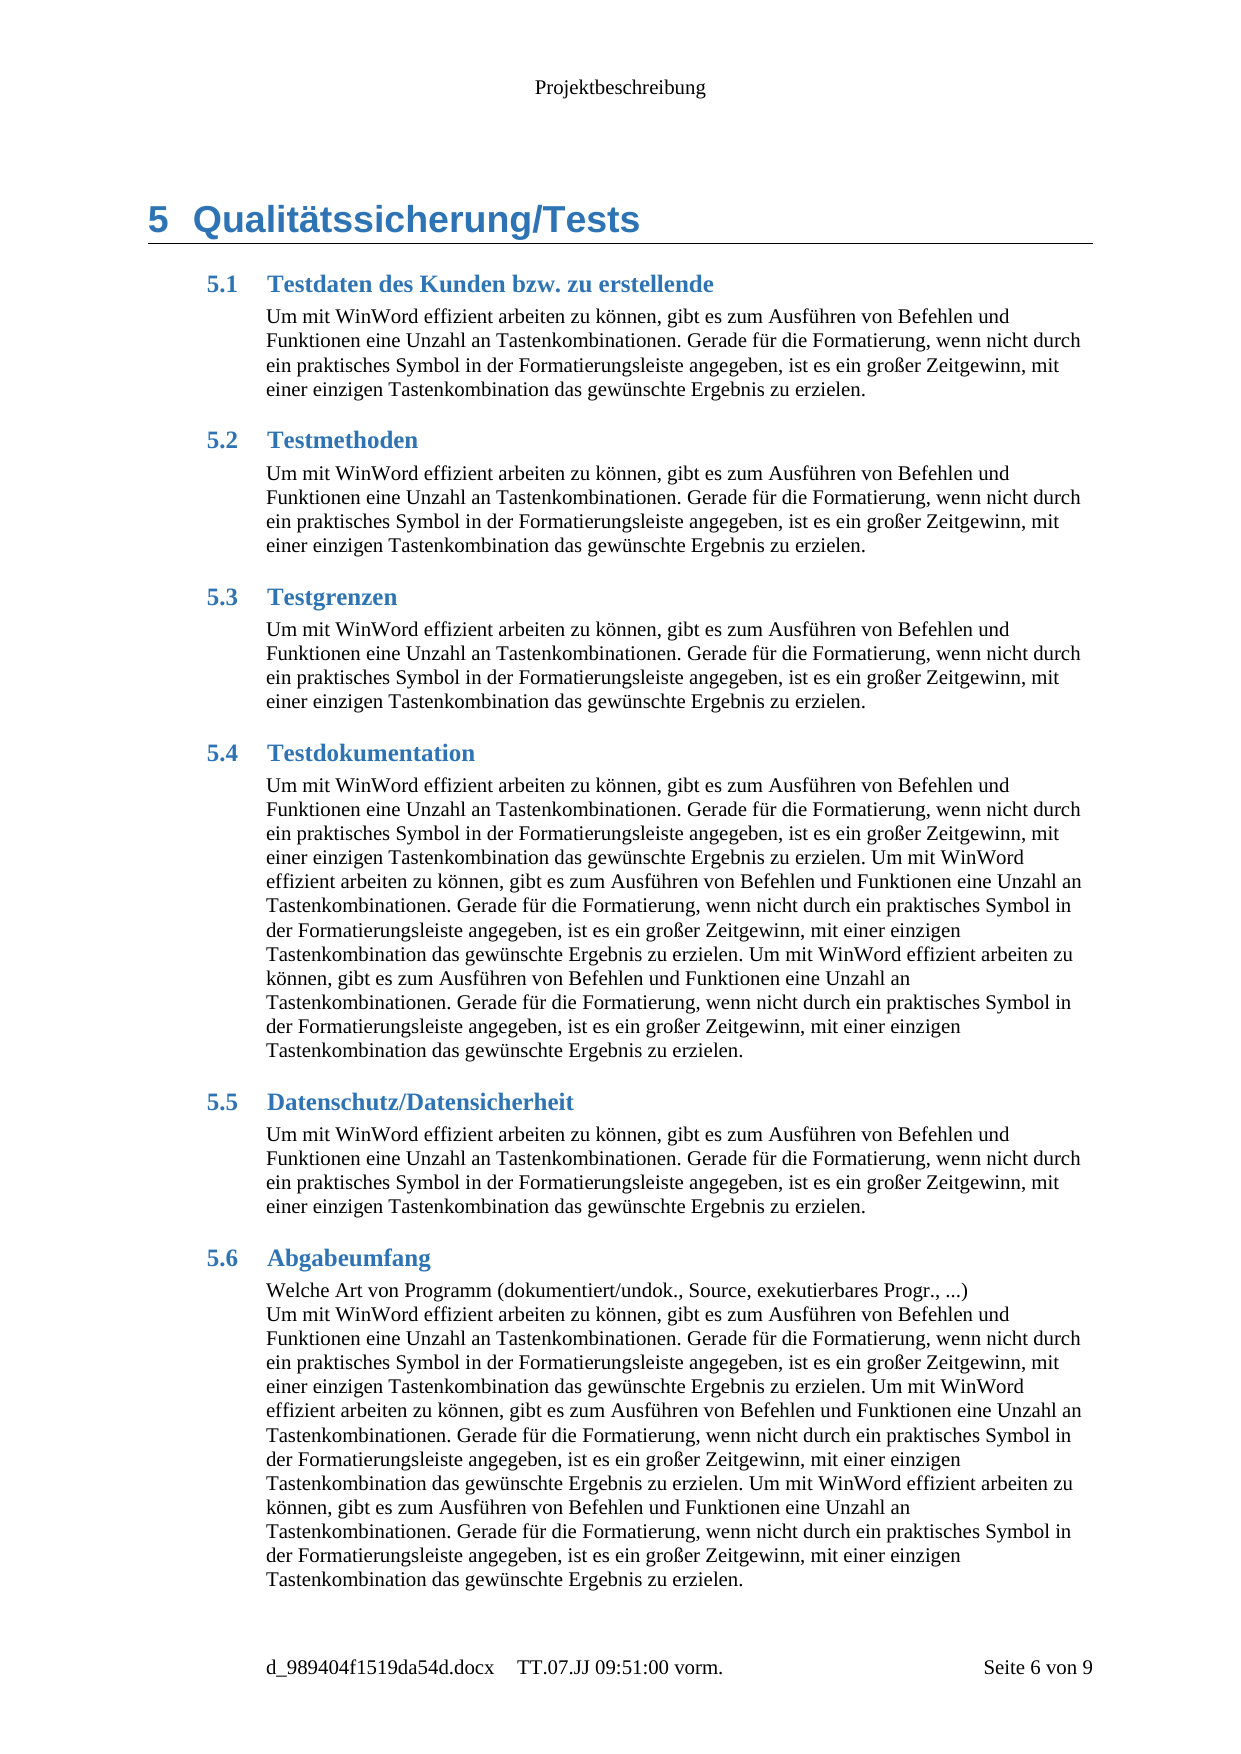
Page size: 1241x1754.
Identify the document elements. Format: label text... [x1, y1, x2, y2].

subtitle Testgrenzen [207, 582, 1093, 611]
subtitle Testmethoden [207, 426, 1093, 454]
subtitle Testdokumentation [207, 738, 1093, 767]
subtitle Testdaten des Kunden bzw. zu erstellende [207, 269, 1093, 298]
subtitle Datenschutz/Datensicherheit [207, 1087, 1093, 1116]
text Um mit WinWord effizient arbeiten zu können, gibt es zum Ausführen von Befehlen und Funktionen eine Unzahl an Tastenkombinationen. Gerade für die Formatierung, wenn nicht durch ein praktisches Symbol in der Formatierungsleiste angegeben, ist es ein großer Zeitgewinn, mit einer einzigen Tastenkombination das gewünschte Ergebnis zu erzielen. Um mit WinWord effizient arbeiten zu können, gibt es zum Ausführen von Befehlen und Funktionen eine Unzahl an Tastenkombinationen. Gerade für die Formatierung, wenn nicht durch ein praktisches Symbol in der Formatierungsleiste angegeben, ist es ein großer Zeitgewinn, mit einer einzigen Tastenkombination das gewünschte Ergebnis zu erzielen. Um mit WinWord effizient arbeiten zu können, gibt es zum Ausführen von Befehlen und Funktionen eine Unzahl an Tastenkombinationen. Gerade für die Formatierung, wenn nicht durch ein praktisches Symbol in der Formatierungsleiste angegeben, ist es ein großer Zeitgewinn, mit einer einzigen Tastenkombination das gewünschte Ergebnis zu erzielen. [266, 773, 1093, 1062]
subtitle Abgabeumfang [207, 1243, 1093, 1272]
text Um mit WinWord effizient arbeiten zu können, gibt es zum Ausführen von Befehlen und Funktionen eine Unzahl an Tastenkombinationen. Gerade für die Formatierung, wenn nicht durch ein praktisches Symbol in der Formatierungsleiste angegeben, ist es ein großer Zeitgewinn, mit einer einzigen Tastenkombination das gewünschte Ergebnis zu erzielen. Um mit WinWord effizient arbeiten zu können, gibt es zum Ausführen von Befehlen und Funktionen eine Unzahl an Tastenkombinationen. Gerade für die Formatierung, wenn nicht durch ein praktisches Symbol in der Formatierungsleiste angegeben, ist es ein großer Zeitgewinn, mit einer einzigen Tastenkombination das gewünschte Ergebnis zu erzielen. Um mit WinWord effizient arbeiten zu können, gibt es zum Ausführen von Befehlen und Funktionen eine Unzahl an Tastenkombinationen. Gerade für die Formatierung, wenn nicht durch ein praktisches Symbol in der Formatierungsleiste angegeben, ist es ein großer Zeitgewinn, mit einer einzigen Tastenkombination das gewünschte Ergebnis zu erzielen. [266, 1302, 1093, 1591]
text Um mit WinWord effizient arbeiten zu können, gibt es zum Ausführen von Befehlen und Funktionen eine Unzahl an Tastenkombinationen. Gerade für die Formatierung, wenn nicht durch ein praktisches Symbol in der Formatierungsleiste angegeben, ist es ein großer Zeitgewinn, mit einer einzigen Tastenkombination das gewünschte Ergebnis zu erzielen. [266, 304, 1093, 401]
text Um mit WinWord effizient arbeiten zu können, gibt es zum Ausführen von Befehlen und Funktionen eine Unzahl an Tastenkombinationen. Gerade für die Formatierung, wenn nicht durch ein praktisches Symbol in der Formatierungsleiste angegeben, ist es ein großer Zeitgewinn, mit einer einzigen Tastenkombination das gewünschte Ergebnis zu erzielen. [266, 1122, 1093, 1218]
text Um mit WinWord effizient arbeiten zu können, gibt es zum Ausführen von Befehlen und Funktionen eine Unzahl an Tastenkombinationen. Gerade für die Formatierung, wenn nicht durch ein praktisches Symbol in der Formatierungsleiste angegeben, ist es ein großer Zeitgewinn, mit einer einzigen Tastenkombination das gewünschte Ergebnis zu erzielen. [266, 461, 1093, 557]
text Welche Art von Programm (dokumentiert/undok., Source, exekutierbares Progr., ...) [266, 1278, 1093, 1302]
text Um mit WinWord effizient arbeiten zu können, gibt es zum Ausführen von Befehlen und Funktionen eine Unzahl an Tastenkombinationen. Gerade für die Formatierung, wenn nicht durch ein praktisches Symbol in der Formatierungsleiste angegeben, ist es ein großer Zeitgewinn, mit einer einzigen Tastenkombination das gewünschte Ergebnis zu erzielen. [266, 617, 1093, 713]
subtitle Qualitätssicherung/Tests [148, 198, 1093, 243]
